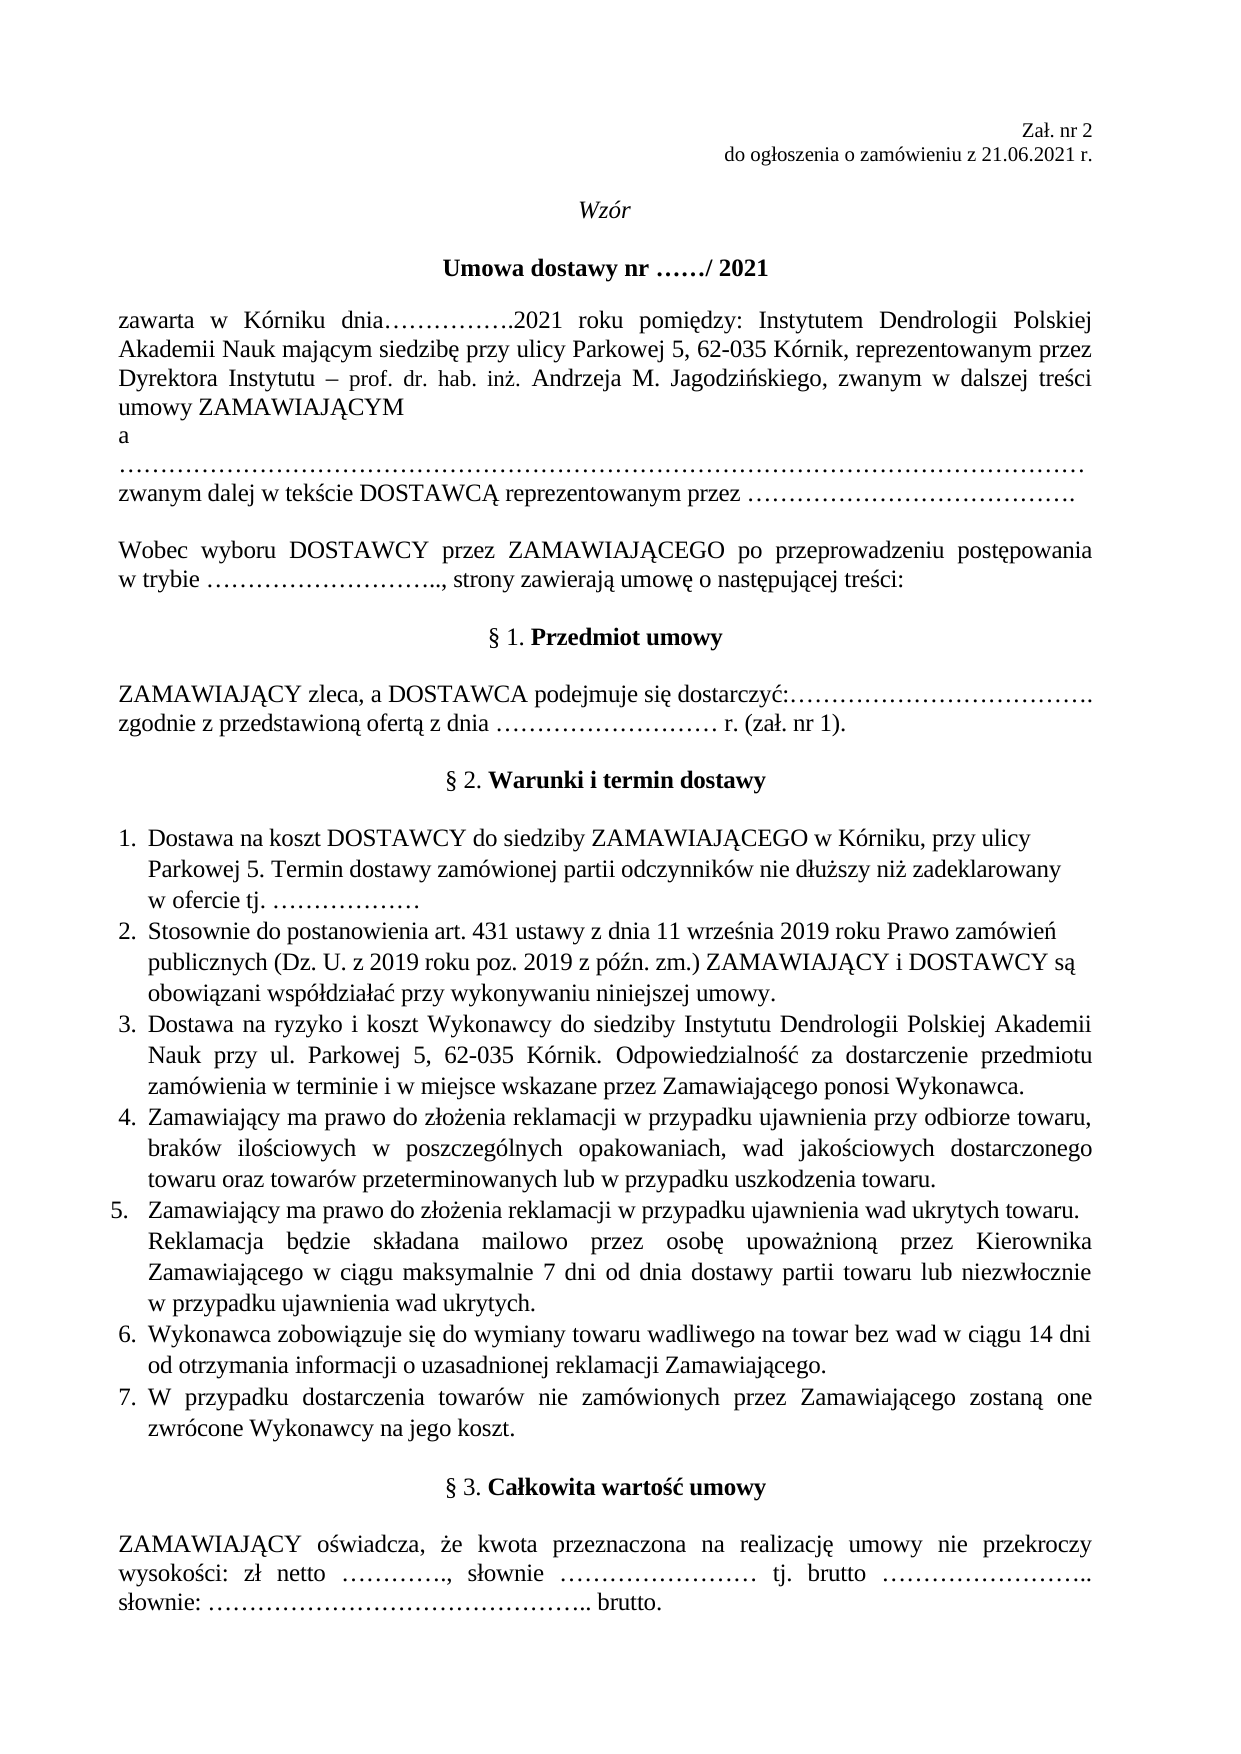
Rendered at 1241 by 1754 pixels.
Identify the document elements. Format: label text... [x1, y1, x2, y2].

list Dostawa na koszt DOSTAWCY do siedziby ZAMAWIAJĄCEGO w Kórniku, przy ulicy Parkowej 5. Termin dostawy zamówionej partii odczynników nie dłuższy niż zadeklarowany w ofercie tj. ……………… [118, 823, 1093, 914]
text Umowa dostawy nr ……/ 2021 [118, 253, 1093, 281]
text a [118, 420, 1093, 449]
list Zamawiający ma prawo do złożenia reklamacji w przypadku ujawnienia wad ukrytych towaru. [110, 1195, 1093, 1224]
list Zamawiający ma prawo do złożenia reklamacji w przypadku ujawnienia przy odbiorze towaru, braków ilościowych w poszczególnych opakowaniach, wad jakościowych dostarczonego towaru oraz towarów przeterminowanych lub w przypadku uszkodzenia towaru. [118, 1102, 1093, 1193]
text zawarta w Kórniku dnia…………….2021 roku pomiędzy: Instytutem Dendrologii Polskiej Akademii Nauk mającym siedzibę przy ulicy Parkowej 5, 62-035 Kórnik, reprezentowanym przez Dyrektora Instytutu – prof. dr. hab. inż. Andrzeja M. Jagodzińskiego, zwanym w dalszej treści umowy ZAMAWIAJĄCYM [118, 305, 1093, 420]
list Dostawa na ryzyko i koszt Wykonawcy do siedziby Instytutu Dendrologii Polskiej Akademii Nauk przy ul. Parkowej 5, 62-035 Kórnik. Odpowiedzialność za dostarczenie przedmiotu zamówienia w terminie i w miejsce wskazane przez Zamawiającego ponosi Wykonawca. [118, 1009, 1093, 1100]
text Wobec wyboru DOSTAWCY przez ZAMAWIAJĄCEGO po przeprowadzeniu postępowania w trybie ……………………….., strony zawierają umowę o następującej treści: [118, 535, 1093, 593]
text Wzór [118, 195, 1093, 224]
text Zał. nr 2 [856, 118, 1093, 142]
list W przypadku dostarczenia towarów nie zamówionych przez Zamawiającego zostaną one zwrócone Wykonawcy na jego koszt. [118, 1382, 1093, 1441]
text do ogłoszenia o zamówieniu z 21.06.2021 r. [118, 142, 1093, 166]
text § 1. Przedmiot umowy [118, 622, 1093, 650]
text ZAMAWIAJĄCY oświadcza, że kwota przeznaczona na realizację umowy nie przekroczy wysokości: zł netto …………., słownie …………………… tj. brutto …………………….. słownie: ……………………………………….. brutto. [118, 1529, 1093, 1616]
list Wykonawca zobowiązuje się do wymiany towaru wadliwego na towar bez wad w ciągu 14 dni od otrzymania informacji o uzasadnionej reklamacji Zamawiającego. [118, 1319, 1093, 1379]
text Reklamacja będzie składana mailowo przez osobę upoważnioną przez Kierownika Zamawiającego w ciągu maksymalnie 7 dni od dnia dostawy partii towaru lub niezwłocznie w przypadku ujawnienia wad ukrytych. [148, 1226, 1093, 1317]
text ……………………………………………………………………………………………………… zwanym dalej w tekście DOSTAWCĄ reprezentowanym przez …………………………………. [118, 449, 1093, 507]
text § 2. Warunki i termin dostawy [118, 765, 1093, 794]
text § 3. Całkowita wartość umowy [118, 1472, 1093, 1501]
text ZAMAWIAJĄCY zleca, a DOSTAWCA podejmuje się dostarczyć:………………………………. zgodnie z przedstawioną ofertą z dnia ……………………… r. (zał. nr 1). [118, 679, 1093, 737]
list Stosownie do postanowienia art. 431 ustawy z dnia 11 września 2019 roku Prawo zamówień publicznych (Dz. U. z 2019 roku poz. 2019 z późn. zm.) ZAMAWIAJĄCY i DOSTAWCY są obowiązani współdziałać przy wykonywaniu niniejszej umowy. [118, 916, 1093, 1007]
